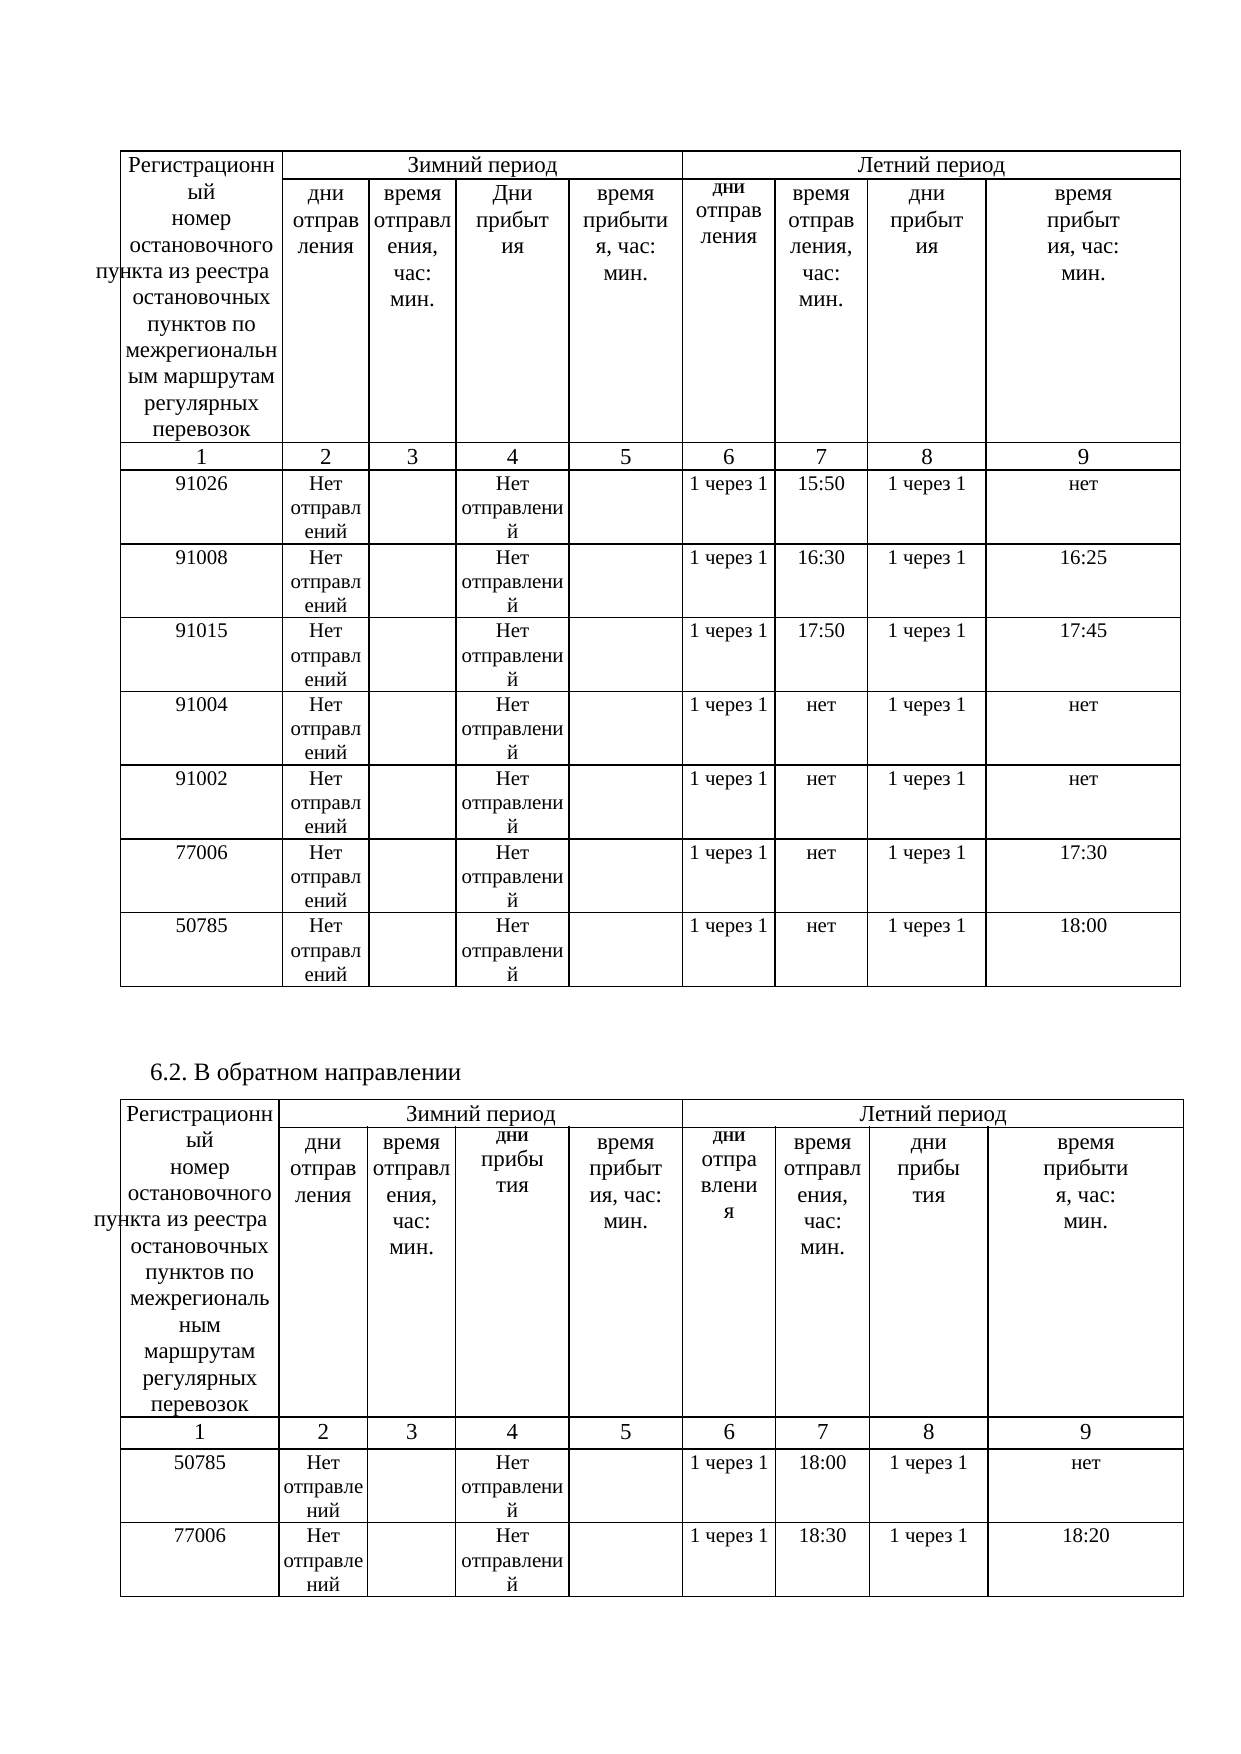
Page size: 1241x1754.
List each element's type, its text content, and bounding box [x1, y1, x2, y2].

table_cell 1 через 1 [683, 766, 774, 838]
table_cell [570, 913, 682, 986]
table_cell 1 через 1 [683, 692, 774, 764]
table_cell Нет отправлений [456, 1450, 568, 1522]
table_cell 17:45 [987, 618, 1180, 691]
table_cell [570, 1523, 682, 1596]
table_header Летний период [683, 152, 1180, 178]
table_cell время отправл ения, час: мин. [370, 180, 455, 441]
table_cell Нет отправлений [280, 1450, 367, 1522]
table_cell 6 [683, 443, 774, 469]
table_cell 1 через 1 [683, 913, 774, 986]
table_cell 16:25 [987, 545, 1180, 617]
table_cell нет [776, 766, 867, 838]
table_cell время прибыти я, час: мин. [989, 1128, 1183, 1416]
table_cell Нет отправлений [457, 618, 568, 691]
table_cell 5 [570, 1418, 682, 1448]
table_cell 18:30 [776, 1523, 869, 1596]
table_cell [570, 618, 682, 691]
table_cell 2 [280, 1418, 367, 1448]
table_cell время прибыти я, час: мин. [570, 180, 682, 441]
table_cell 4 [456, 1418, 568, 1448]
table_cell 16:30 [776, 545, 867, 617]
table_cell время отправ ления, час: мин. [776, 180, 867, 441]
table_cell 7 [776, 1418, 869, 1448]
table_cell Нет отправлений [283, 471, 368, 543]
table_cell 91002 [121, 766, 282, 838]
table_cell [570, 471, 682, 543]
table_cell Нет отправлений [283, 913, 368, 986]
table_cell 18:00 [987, 913, 1180, 986]
table_cell нет [776, 913, 867, 986]
table_cell [370, 766, 455, 838]
table_cell 8 [870, 1418, 987, 1448]
table_cell 17:30 [987, 840, 1180, 912]
table_cell Нет отправлений [457, 471, 568, 543]
table_cell 91015 [121, 618, 282, 691]
table_cell 7 [776, 443, 867, 469]
table_cell дни прибыт ия [868, 180, 985, 441]
table_cell 18:00 [776, 1450, 869, 1522]
table_cell 1 через 1 [868, 913, 985, 986]
table_cell нет [989, 1450, 1183, 1522]
table_cell Нет отправлений [457, 692, 568, 764]
table_cell Нет отправлений [457, 545, 568, 617]
table_cell [570, 545, 682, 617]
table_cell дни отправ ления [280, 1128, 367, 1416]
table_cell 15:50 [776, 471, 867, 543]
table_cell время отправл ения, час: мин. [368, 1128, 455, 1416]
table_cell время прибыт ия, час: мин. [570, 1128, 682, 1416]
table_cell [370, 471, 455, 543]
table_cell 1 через 1 [870, 1450, 987, 1522]
table_cell время отправл ения, час: мин. [776, 1128, 869, 1416]
table_cell 9 [987, 443, 1180, 469]
table_cell 1 через 1 [683, 618, 774, 691]
table_cell Нет отправлений [283, 618, 368, 691]
table_cell Нет отправлений [283, 545, 368, 617]
table_header Зимний период [283, 152, 682, 178]
table_cell 9 [989, 1418, 1183, 1448]
table_header Зимний период [280, 1100, 682, 1126]
table_cell 91008 [121, 545, 282, 617]
table_cell ДНИ отпра влени я [683, 1128, 775, 1416]
table_cell время прибыт ия, час: мин. [987, 180, 1180, 441]
table_cell 1 через 1 [683, 471, 774, 543]
table_cell 2 [283, 443, 368, 469]
table_cell [370, 840, 455, 912]
table_cell нет [776, 692, 867, 764]
table_cell [368, 1450, 455, 1522]
table_cell дни прибы тия [870, 1128, 987, 1416]
table_cell нет [987, 471, 1180, 543]
table_cell [370, 913, 455, 986]
table_cell 91026 [121, 471, 282, 543]
table_cell [570, 692, 682, 764]
table_cell нет [776, 840, 867, 912]
table_cell Нет отправлений [457, 840, 568, 912]
table_cell нет [987, 766, 1180, 838]
table_cell ДНИ прибы тия [456, 1128, 568, 1416]
table_cell нет [987, 692, 1180, 764]
table_cell [570, 766, 682, 838]
table_header Летний период [683, 1100, 1183, 1126]
table_header Регистрационный номер остановочного пункта из реестра остановочных пунктов по межрегиональным маршрутам регулярных перевозок [121, 152, 282, 441]
table_cell 17:50 [776, 618, 867, 691]
table_cell 18:20 [989, 1523, 1183, 1596]
table_cell 1 через 1 [683, 840, 774, 912]
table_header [121, 1100, 278, 1416]
table_cell 1 [121, 443, 282, 469]
table_cell [370, 692, 455, 764]
table_cell 4 [457, 443, 568, 469]
table_cell 50785 [121, 913, 282, 986]
table_cell 91004 [121, 692, 282, 764]
table_cell [570, 1450, 682, 1522]
table_cell 1 через 1 [868, 692, 985, 764]
table_cell [370, 618, 455, 691]
table_cell 8 [868, 443, 985, 469]
table_cell дни отправ ления [283, 180, 368, 441]
table_cell 1 через 1 [868, 545, 985, 617]
table_cell 1 через 1 [683, 1523, 775, 1596]
table_cell 3 [370, 443, 455, 469]
table_cell 1 через 1 [868, 471, 985, 543]
table_cell 1 через 1 [870, 1523, 987, 1596]
table_cell 77006 [121, 1523, 278, 1596]
table_cell Нет отправлений [283, 692, 368, 764]
table_cell Нет отправлений [280, 1523, 367, 1596]
table_cell Нет отправлений [457, 766, 568, 838]
table_cell 1 [121, 1418, 278, 1448]
table_cell ДНИ отправ ления [683, 180, 774, 441]
table_cell 77006 [121, 840, 282, 912]
table_cell Нет отправлений [283, 766, 368, 838]
table_cell 1 через 1 [683, 545, 774, 617]
table_cell [368, 1523, 455, 1596]
table_cell 1 через 1 [683, 1450, 775, 1522]
table_cell 6 [683, 1418, 775, 1448]
table_cell 50785 [121, 1450, 278, 1522]
table_cell 3 [368, 1418, 455, 1448]
table_cell [570, 840, 682, 912]
table_cell 5 [570, 443, 682, 469]
table_cell 1 через 1 [868, 840, 985, 912]
table_cell Дни прибыт ия [457, 180, 568, 441]
table_cell Нет отправлений [456, 1523, 568, 1596]
table_cell Нет отправлений [457, 913, 568, 986]
table_cell Нет отправлений [283, 840, 368, 912]
text 6.2. В обратном направлении [150, 1057, 1090, 1086]
table_cell 1 через 1 [868, 618, 985, 691]
table_cell [370, 545, 455, 617]
table_cell 1 через 1 [868, 766, 985, 838]
